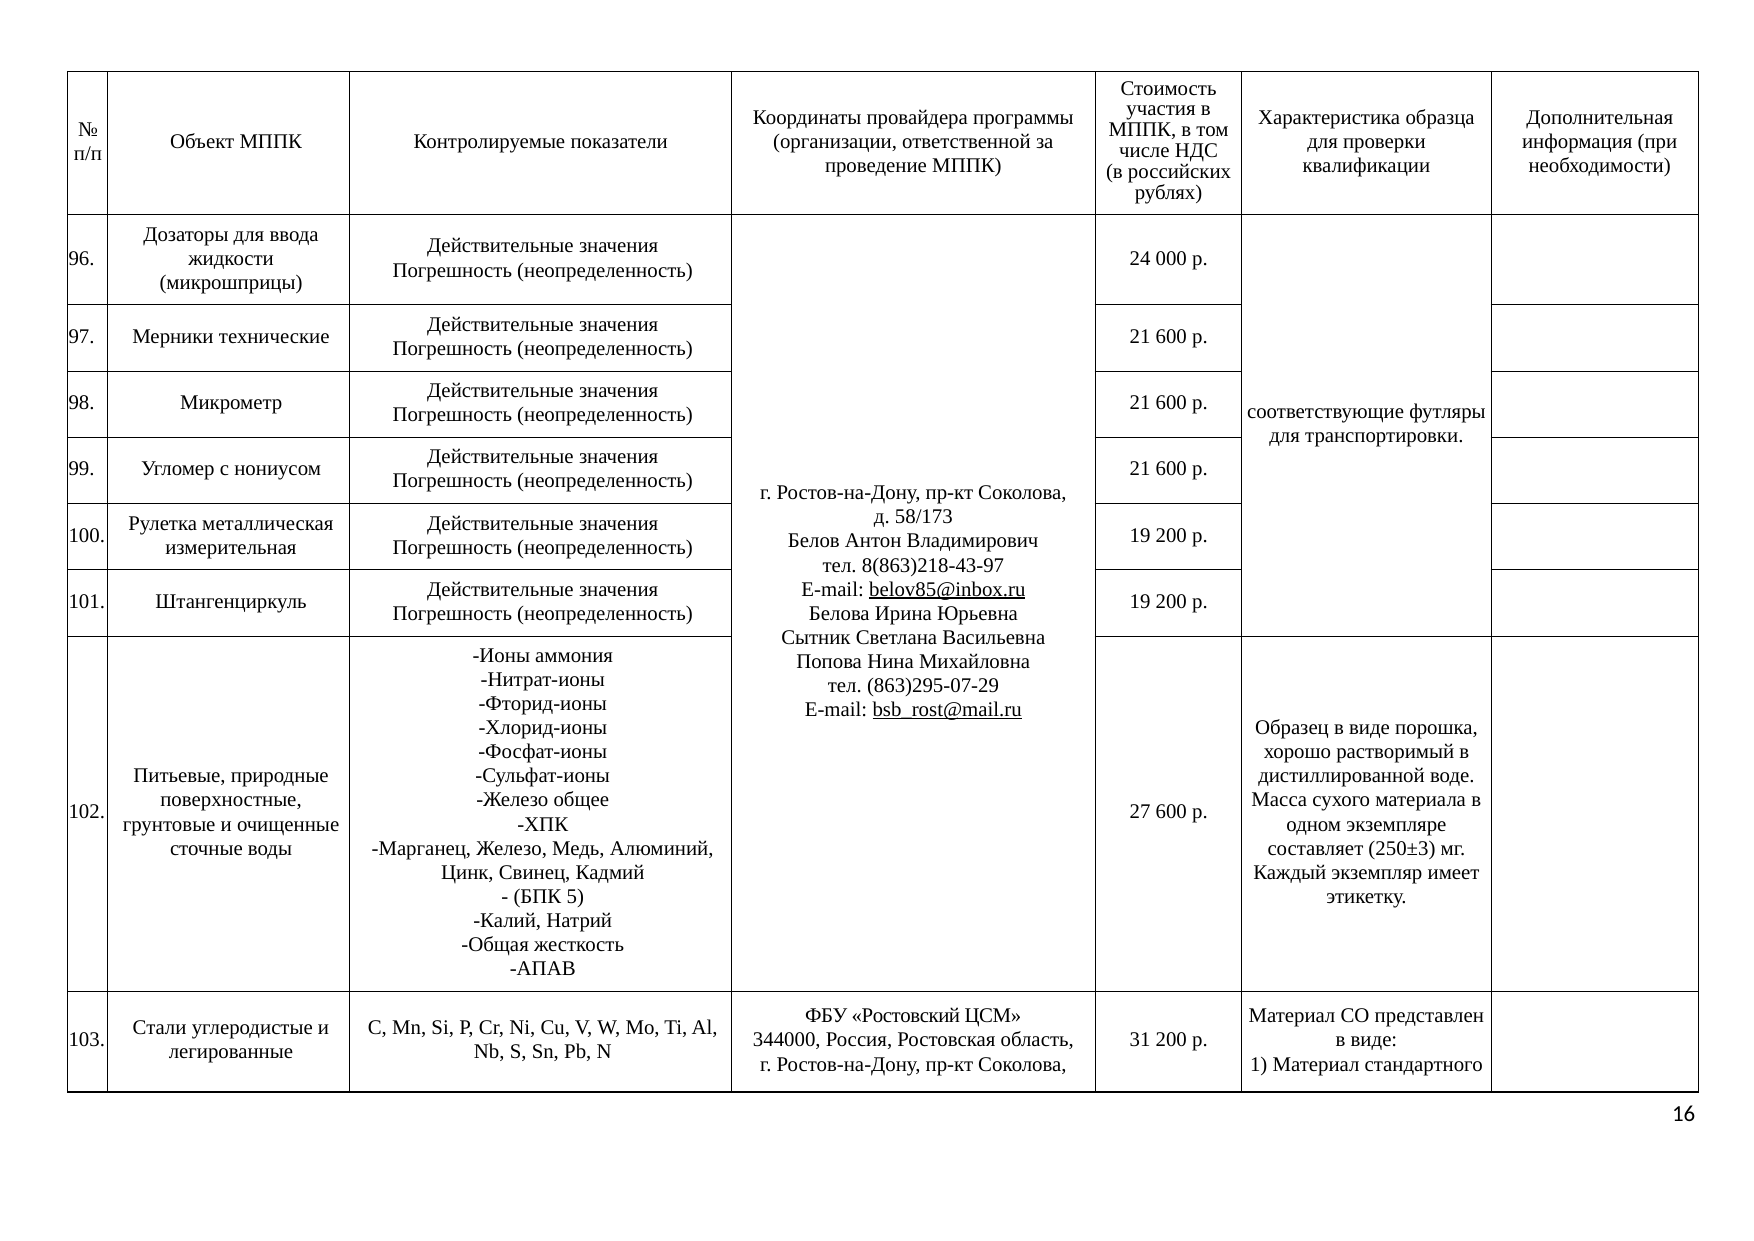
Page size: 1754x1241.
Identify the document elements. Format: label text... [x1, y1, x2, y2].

table_cell Образец в виде порошка, хорошо растворимый в дистиллированной воде. Масса сухого материала в одном экземпляре составляет (250±3) мг. Каждый экземпляр имеет этикетку. [1242, 637, 1491, 991]
table_cell Средства измерения, упакованные в соответствующие футляры для транспортировки. [1242, 215, 1491, 636]
table_header Контролируемые показатели [350, 72, 731, 214]
table_cell 24 000 р. [1096, 215, 1241, 304]
table_cell -Ионы аммония -Нитрат-ионы -Фторид-ионы -Хлорид-ионы -Фосфат-ионы -Сульфат-ионы -Железо общее -ХПК -Марганец, Железо, Медь, Алюминий, Цинк, Свинец, Кадмий - (БПК 5) -Калий, Натрий -Общая жесткость -АПАВ [350, 637, 731, 991]
table_cell Действительные значения Погрешность (неопределенность) [350, 438, 731, 503]
table_cell 27 600 р. [1096, 637, 1241, 991]
table_cell 21 600 р. [1096, 305, 1241, 371]
table_cell 21 600 р. [1096, 372, 1241, 437]
table_cell Действительные значения Погрешность (неопределенность) [350, 570, 731, 636]
table_cell [1492, 992, 1698, 1091]
table_cell 21 600 р. [1096, 438, 1241, 503]
table_cell 19 200 р. [1096, 570, 1241, 636]
table_cell Рулетка металлическая измерительная [108, 504, 349, 569]
table_cell [1492, 372, 1698, 437]
table_cell [1492, 215, 1698, 304]
table_header Объект МППК [108, 72, 349, 214]
table_cell [68, 215, 107, 304]
table_cell Стали углеродистые и легированные [108, 992, 349, 1091]
table_cell [68, 570, 107, 636]
table_cell 31 200 р. [1096, 992, 1241, 1091]
table_cell Штангенциркуль [108, 570, 349, 636]
table_cell Действительные значения Погрешность (неопределенность) [350, 305, 731, 371]
table_cell [1492, 570, 1698, 636]
table_cell Микрометр [108, 372, 349, 437]
table_header Дополнительная информация (при необходимости) [1492, 72, 1698, 214]
table_header Характеристика образца для проверки квалификации [1242, 72, 1491, 214]
table_header № п/п [68, 72, 107, 214]
table_cell Дозаторы для ввода жидкости (микрошприцы) [108, 215, 349, 304]
table_cell Питьевые, природные поверхностные, грунтовые и очищенные сточные воды [108, 637, 349, 991]
table_cell C, Mn, Si, P, Cr, Ni, Cu, V, W, Mo, Ti, Al, Nb, S, Sn, Pb, N [350, 992, 731, 1091]
table_cell [1492, 305, 1698, 371]
table_cell [1492, 504, 1698, 569]
table_cell 19 200 р. [1096, 504, 1241, 569]
table_cell Действительные значения Погрешность (неопределенность) [350, 372, 731, 437]
table_cell [68, 372, 107, 437]
table_cell Действительные значения Погрешность (неопределенность) [350, 504, 731, 569]
table_cell Действительные значения Погрешность (неопределенность) [350, 215, 731, 304]
table_cell [68, 504, 107, 569]
table_cell [68, 992, 107, 1091]
table_header Стоимость участия в МППК, в том числе НДС (в российских рублях) [1096, 72, 1241, 214]
table_header Координаты провайдера программы (организации, ответственной за проведение МППК) [732, 72, 1095, 214]
table_cell Угломер с нониусом [108, 438, 349, 503]
table_cell [68, 438, 107, 503]
table_cell [68, 637, 107, 991]
table_cell [68, 305, 107, 371]
table_cell [1492, 438, 1698, 503]
table_cell [1492, 637, 1698, 991]
table_cell Мерники технические [108, 305, 349, 371]
